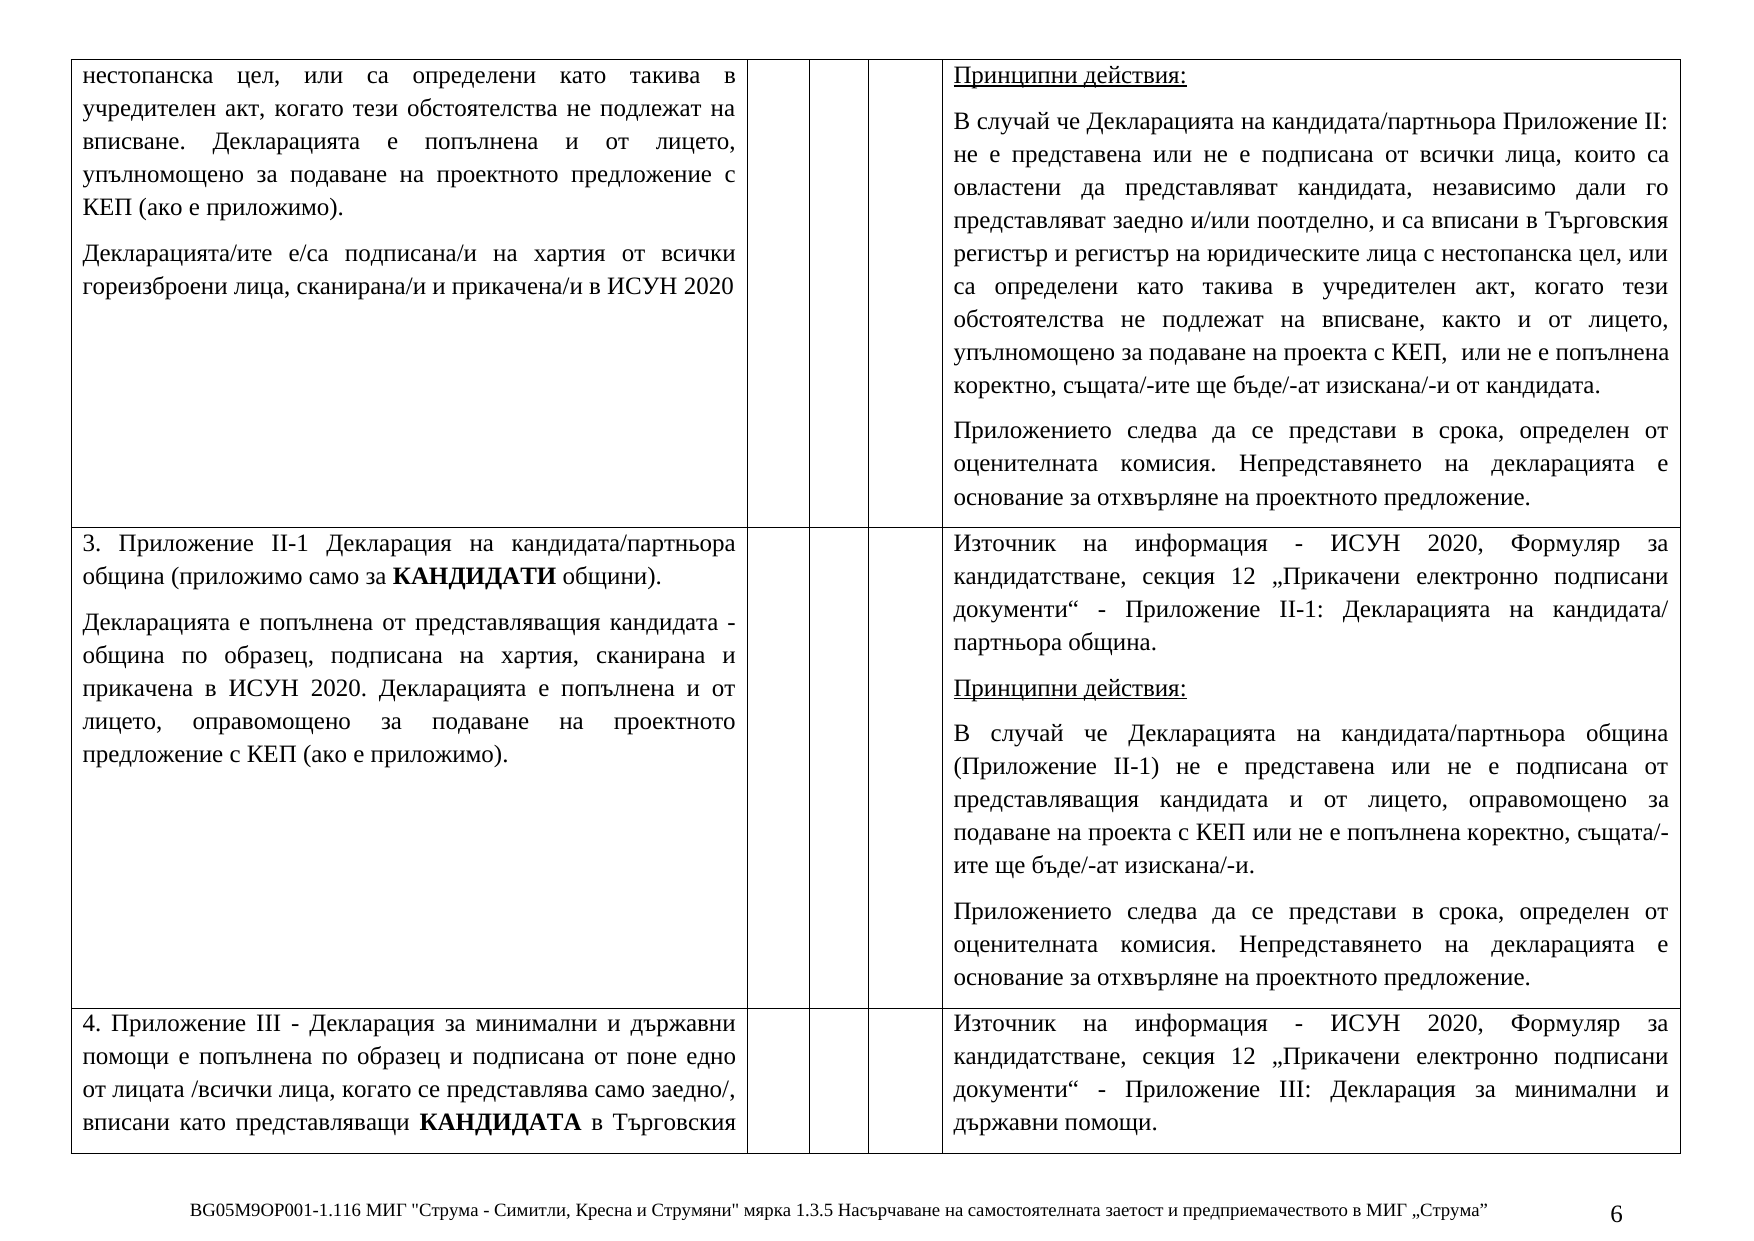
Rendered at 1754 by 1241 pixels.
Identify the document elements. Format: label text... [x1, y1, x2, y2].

table_cell 3. Приложение ІІ-1 Декларация на кандидата/партньора община (приложимо само за КАНДИДАТИ общини). Декларацията е попълнена от представляващия кандидата - община по образец, подписана на хартия, сканирана и прикачена в ИСУН 2020. Декларацията е попълнена и от лицето, оправомощено за подаване на проектното предложение с КЕП (ако е приложимо). [72, 528, 747, 1007]
table_cell [810, 60, 868, 527]
table_cell [869, 60, 942, 527]
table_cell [943, 60, 1680, 527]
table_cell [810, 1009, 868, 1153]
table_cell [869, 528, 942, 1007]
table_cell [943, 1009, 1680, 1153]
table_cell [748, 1009, 809, 1153]
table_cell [72, 1009, 747, 1153]
table_cell [869, 1009, 942, 1153]
table_cell [810, 528, 868, 1007]
table_cell [748, 528, 809, 1007]
table_cell Източник на информация - ИСУН 2020, Формуляр за кандидатстване, секция 12 „Прикачени електронно подписани документи“ - Приложение ІІ-1: Декларацията на кандидата/ партньора община. Принципни действия: В случай че Декларацията на кандидата/партньора община (Приложение ІІ-1) не е представена или не е подписана от представляващия кандидата и от лицето, оправомощено за подаване на проекта с КЕП или не е попълнена коректно, същата/-ите ще бъде/-ат изискана/-и. Приложението следва да се представи в срока, определен от оценителната комисия. Непредставянето на декларацията е основание за отхвърляне на проектното предложение. [943, 528, 1680, 1007]
table_cell [748, 60, 809, 527]
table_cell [72, 60, 747, 527]
